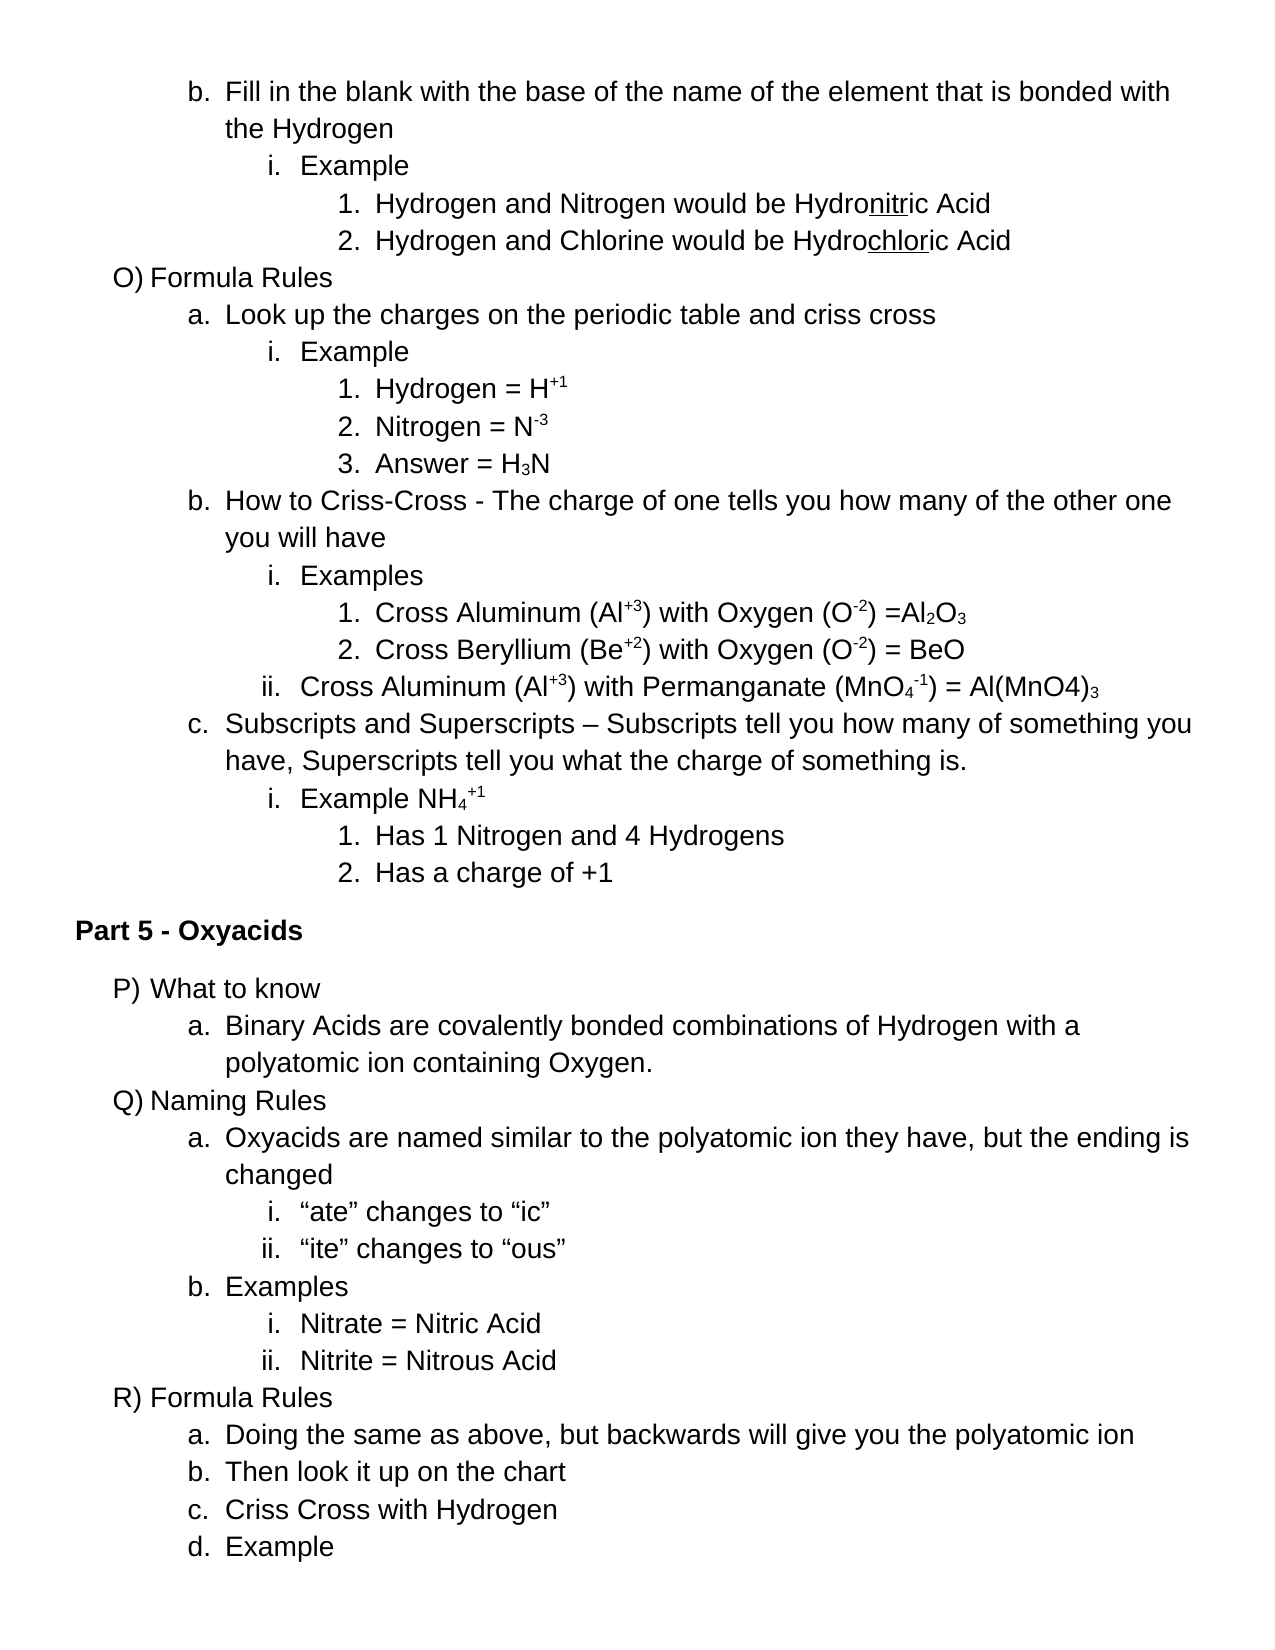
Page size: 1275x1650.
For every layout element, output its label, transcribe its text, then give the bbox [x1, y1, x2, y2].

list Formula Rules [112, 1381, 1200, 1413]
list Nitrite = Nitrous Acid [281, 1344, 1200, 1376]
list Hydrogen and Chlorine would be Hydrochloric Acid [337, 224, 1200, 256]
list Hydrogen = H+1 [337, 372, 1200, 405]
list Look up the charges on the periodic table and criss cross [187, 298, 1200, 331]
list Example [187, 1530, 1200, 1562]
list Example [281, 149, 1200, 182]
list Hydrogen and Nitrogen would be Hydronitric Acid [337, 187, 1200, 219]
list Nitrogen = N-3 [337, 410, 1200, 442]
list Doing the same as above, but backwards will give you the polyatomic ion [187, 1418, 1200, 1451]
list Criss Cross with Hydrogen [187, 1493, 1200, 1525]
list Examples [281, 558, 1200, 591]
list How to Criss-Cross - The charge of one tells you how many of the other one you will have [187, 484, 1200, 554]
list Fill in the blank with the base of the name of the element that is bonded with the Hydrogen [187, 75, 1200, 144]
list Examples [187, 1269, 1200, 1302]
list Cross Aluminum (Al+3) with Oxygen (O-2) =Al2O3 [337, 596, 1200, 628]
list Then look it up on the chart [187, 1455, 1200, 1488]
list Nitrate = Nitric Acid [281, 1307, 1200, 1339]
list Subscripts and Superscripts – Subscripts tell you how many of something you have, Superscripts tell you what the charge of something is. [187, 707, 1200, 777]
list “ate” changes to “ic” [281, 1195, 1200, 1227]
list Cross Aluminum (Al+3) with Permanganate (MnO4-1) = Al(MnO4)3 [281, 670, 1200, 702]
list Oxyacids are named similar to the polyatomic ion they have, but the ending is changed [187, 1121, 1200, 1190]
list Naming Rules [112, 1083, 1200, 1116]
list “ite” changes to “ous” [281, 1232, 1200, 1265]
text Part 5 - Oxyacids [75, 914, 1200, 946]
list Example [281, 335, 1200, 368]
list Cross Beryllium (Be+2) with Oxygen (O-2) = BeO [337, 633, 1200, 665]
list Binary Acids are covalently bonded combinations of Hydrogen with a polyatomic ion containing Oxygen. [187, 1009, 1200, 1079]
list Has 1 Nitrogen and 4 Hydrogens [337, 819, 1200, 851]
list What to know [112, 972, 1200, 1004]
list Answer = H3N [337, 447, 1200, 479]
list Has a charge of +1 [337, 856, 1200, 888]
list Formula Rules [112, 261, 1200, 293]
list Example NH4+1 [281, 782, 1200, 814]
